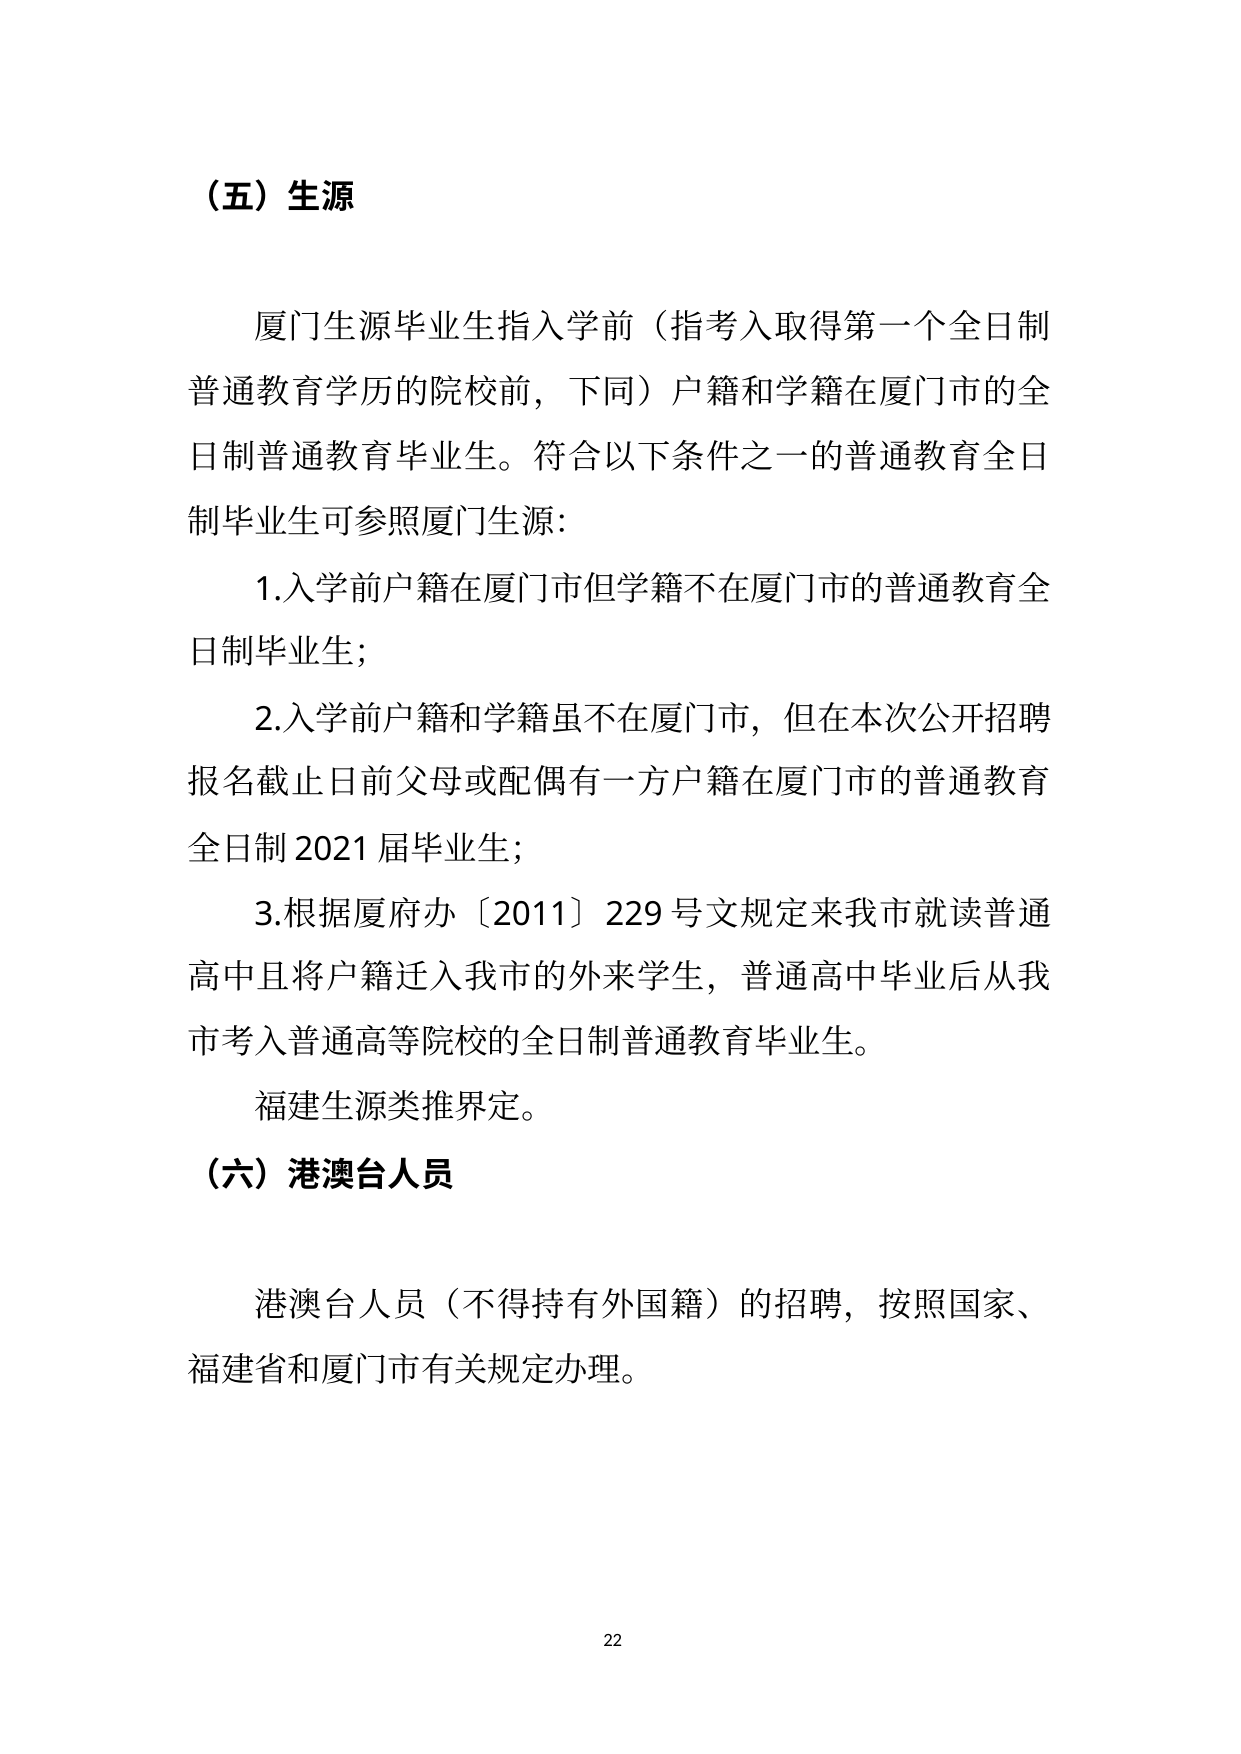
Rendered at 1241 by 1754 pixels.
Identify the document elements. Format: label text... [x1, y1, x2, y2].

text 港澳台人员（不得持有外国籍）的招聘，按照国家、福建省和厦门市有关规定办理。 [187, 1272, 1053, 1402]
text 1.入学前户籍在厦门市但学籍不在厦门市的普通教育全日制毕业生； [187, 554, 1053, 684]
subtitle （五）生源 [187, 162, 1053, 227]
text 福建生源类推界定。 [187, 1074, 1053, 1139]
text 2.入学前户籍和学籍虽不在厦门市，但在本次公开招聘报名截止日前父母或配偶有一方户籍在厦门市的普通教育全日制2021届毕业生； [187, 684, 1053, 879]
subtitle （六）港澳台人员 [187, 1139, 1053, 1204]
text 厦门生源毕业生指入学前（指考入取得第一个全日制普通教育学历的院校前，下同）户籍和学籍在厦门市的全日制普通教育毕业生。符合以下条件之一的普通教育全日制毕业生可参照厦门生源： [187, 294, 1053, 554]
text 3.根据厦府办〔2011〕229号文规定来我市就读普通高中且将户籍迁入我市的外来学生，普通高中毕业后从我市考入普通高等院校的全日制普通教育毕业生。 [187, 879, 1053, 1074]
